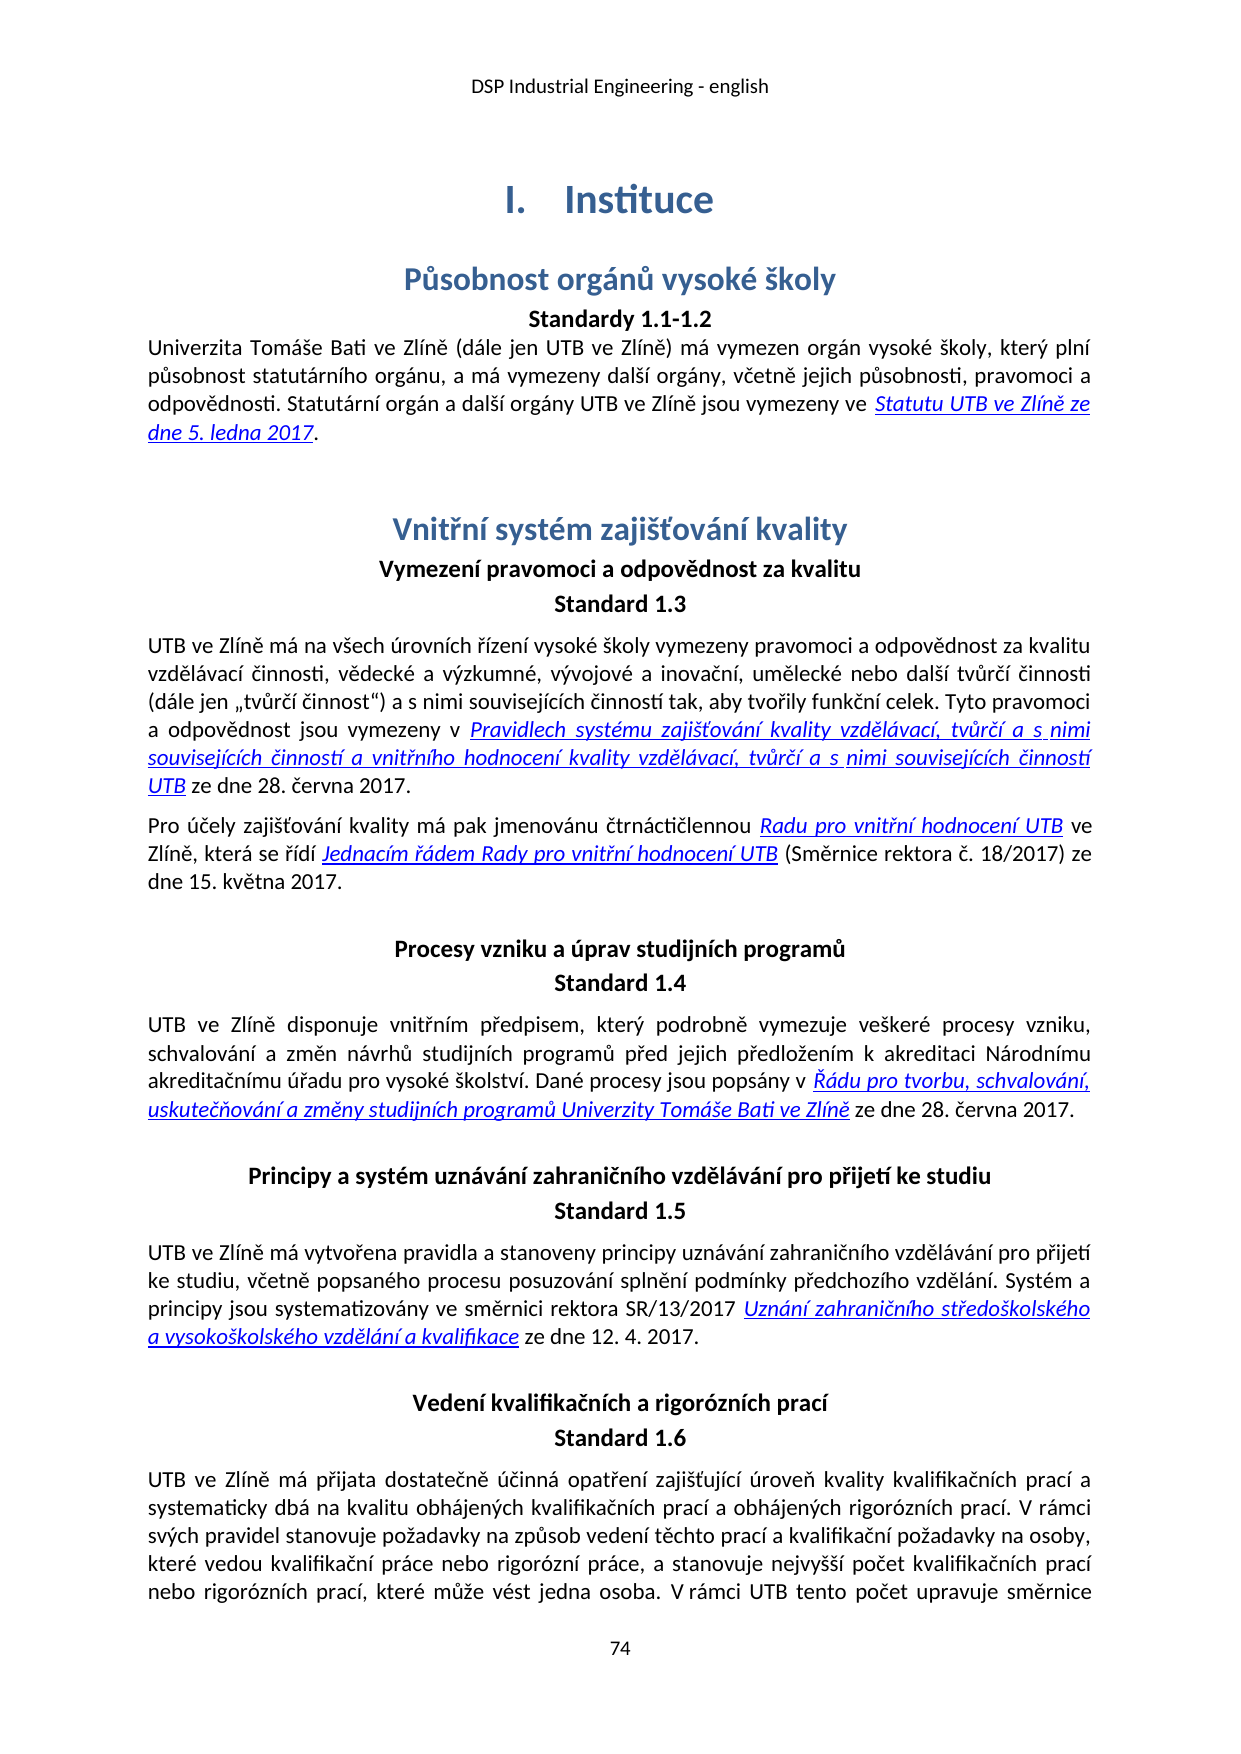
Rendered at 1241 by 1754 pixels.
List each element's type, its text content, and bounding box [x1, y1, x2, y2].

subtitle Působnost orgánů vysoké školy [148, 258, 1093, 299]
text Pro účely zajišťování kvality má pak jmenovánu čtrnáctičlennou Radu pro vnitřní hodnocení UTB ve Zlíně, která se řídí Jednacím řádem Rady pro vnitřní hodnocení UTB (Směrnice rektora č. 18/2017) ze dne 15. května 2017. [148, 811, 1093, 895]
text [148, 1465, 1093, 1605]
text Univerzita Tomáše Bati ve Zlíně (dále jen UTB ve Zlíně) má vymezen orgán vysoké školy, který plní působnost statutárního orgánu, a má vymezeny další orgány, včetně jejich působnosti, pravomoci a odpovědnosti. Statutární orgán a další orgány UTB ve Zlíně jsou vymezeny ve Statutu UTB ve Zlíně ze dne 5. ledna 2017. [148, 333, 1093, 446]
subtitle Standard 1.5 [148, 1195, 1093, 1225]
text UTB ve Zlíně má vytvořena pravidla a stanoveny principy uznávání zahraničního vzdělávání pro přijetí ke studiu, včetně popsaného procesu posuzování splnění podmínky předchozího vzdělání. Systém a principy jsou systematizovány ve směrnici rektora SR/13/2017 Uznání zahraničního středoškolského a vysokoškolského vzdělání a kvalifikace ze dne 12. 4. 2017. [148, 1238, 1093, 1350]
subtitle Principy a systém uznávání zahraničního vzdělávání pro přijetí ke studiu [148, 1160, 1093, 1191]
text UTB ve Zlíně má na všech úrovních řízení vysoké školy vymezeny pravomoci a odpovědnost za kvalitu vzdělávací činnosti, vědecké a výzkumné, vývojové a inovační, umělecké nebo další tvůrčí činnosti (dále jen „tvůrčí činnost“) a s nimi souvisejících činností tak, aby tvořily funkční celek. Tyto pravomoci a odpovědnost jsou vymezeny v Pravidlech systému zajišťování kvality vzdělávací, tvůrčí a s nimi souvisejících činností a vnitřního hodnocení kvality vzdělávací, tvůrčí a s nimi souvisejících činností UTB ze dne 28. června 2017. [148, 631, 1093, 799]
subtitle Vedení kvalifikačních a rigorózních prací [148, 1387, 1093, 1418]
subtitle Vymezení pravomoci a odpovědnost za kvalitu [148, 553, 1093, 583]
subtitle Standard 1.6 [148, 1422, 1093, 1453]
subtitle Standard 1.3 [148, 588, 1093, 618]
subtitle Standardy 1.1-1.2 [148, 303, 1093, 333]
text UTB ve Zlíně disponuje vnitřním předpisem, který podrobně vymezuje veškeré procesy vzniku, schvalování a změn návrhů studijních programů před jejich předložením k akreditaci Národnímu akreditačnímu úřadu pro vysoké školství. Dané procesy jsou popsány v Řádu pro tvorbu, schvalování, uskutečňování a změny studijních programů Univerzity Tomáše Bati ve Zlíně ze dne 28. června 2017. [148, 1011, 1093, 1123]
subtitle Standard 1.4 [148, 968, 1093, 998]
subtitle Instituce [148, 173, 1093, 223]
subtitle Vnitřní systém zajišťování kvality [148, 508, 1093, 549]
subtitle Procesy vzniku a úprav studijních programů [148, 933, 1093, 963]
